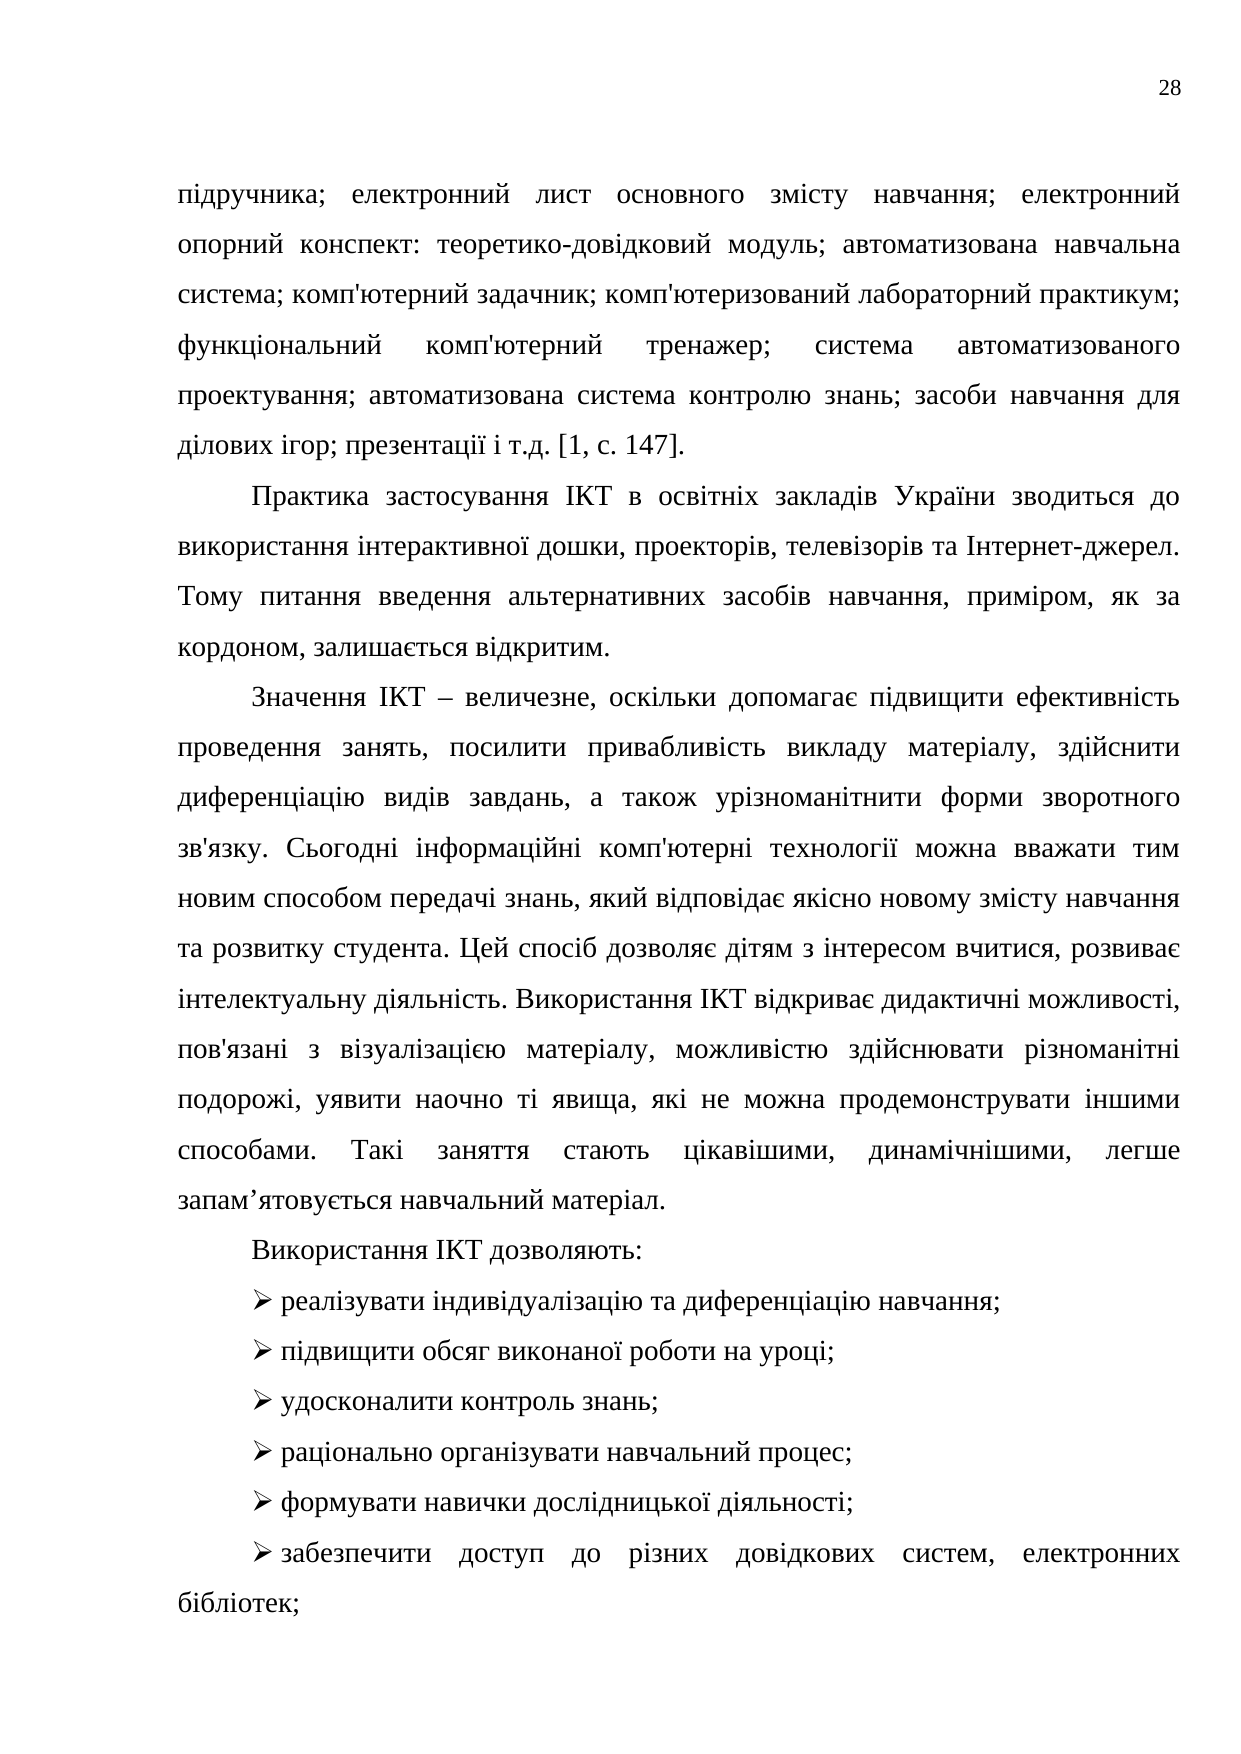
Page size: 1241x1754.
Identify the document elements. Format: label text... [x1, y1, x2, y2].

list раціонально організувати навчальний процес; [177, 1434, 1181, 1468]
list удосконалити контроль знань; [177, 1383, 1181, 1417]
text Значення ІКТ – величезне, оскільки допомагає підвищити ефективність проведення занять, посилити привабливість викладу матеріалу, здійснити диференціацію видів завдань, а також урізноманітнити форми зворотного зв'язку. Сьогодні інформаційні комп'ютерні технології можна вважати тим новим способом передачі знань, який відповідає якісно новому змісту навчання та розвитку студента. Цей спосіб дозволяє дітям з інтересом вчитися, розвиває інтелектуальну діяльність. Використання ІКТ відкриває дидактичні можливості, пов'язані з візуалізацією матеріалу, можливістю здійснювати різноманітні подорожі, уявити наочно ті явища, які не можна продемонструвати іншими способами. Такі заняття стають цікавішими, динамічнішими, легше запам’ятовується навчальний матеріал. [177, 679, 1181, 1216]
list реалізувати індивідуалізацію та диференціацію навчання; [177, 1283, 1181, 1316]
text Використання ІКТ дозволяють: [177, 1232, 1181, 1266]
list підвищити обсяг виконаної роботи на уроці; [177, 1333, 1181, 1367]
list формувати навички дослідницької діяльності; [177, 1484, 1181, 1518]
list забезпечити доступ до різних довідкових систем, електронних бібліотек; [177, 1535, 1181, 1619]
text Практика застосування ІКТ в освітніх закладів України зводиться до використання інтерактивної дошки, проекторів, телевізорів та Інтернет-джерел. Тому питання введення альтернативних засобів навчання, приміром, як за кордоном, залишається відкритим. [177, 478, 1181, 662]
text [177, 176, 1181, 461]
